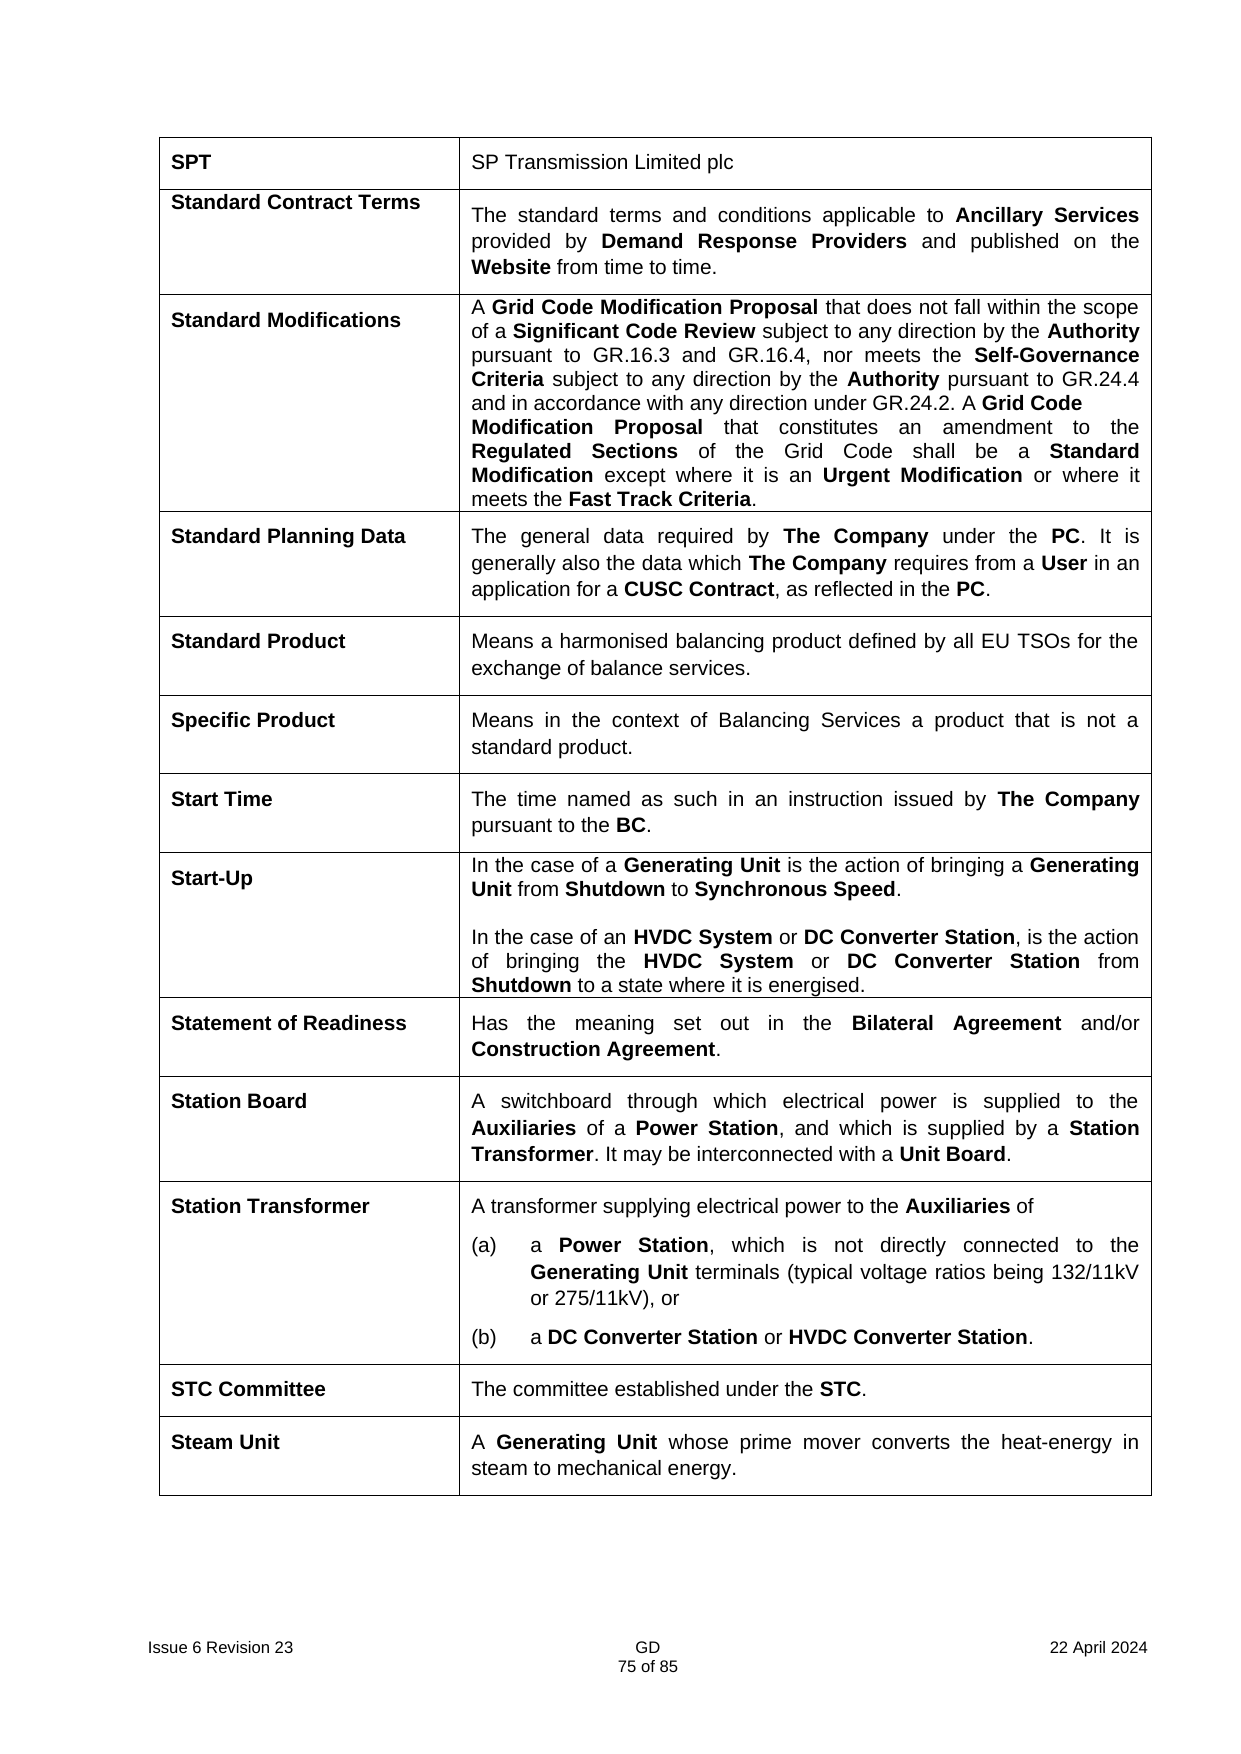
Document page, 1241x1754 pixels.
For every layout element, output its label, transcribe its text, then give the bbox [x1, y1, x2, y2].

table_cell A switchboard through which electrical power is supplied to the Auxiliaries of a Power Station, and which is supplied by a Station Transformer. It may be interconnected with a Unit Board. [460, 1077, 1151, 1181]
table_cell A Generating Unit whose prime mover converts the heat-energy in steam to mechanical energy. [460, 1417, 1151, 1495]
table_cell Standard Product [160, 617, 459, 694]
table_cell Means a harmonised balancing product defined by all EU TSOs for the exchange of balance services. [460, 617, 1151, 694]
table_cell SP Transmission Limited plc [460, 138, 1151, 189]
table_cell The time named as such in an instruction issued by The Company pursuant to the BC. [460, 774, 1151, 852]
table_cell The standard terms and conditions applicable to Ancillary Services provided by Demand Response Providers and published on the Website from time to time. [460, 190, 1151, 294]
table_cell Specific Product [160, 696, 459, 773]
table_cell In the case of a Generating Unit is the action of bringing a Generating Unit from Shutdown to Synchronous Speed. In the case of an HVDC System or DC Converter Station, is the action of bringing the HVDC System or DC Converter Station from Shutdown to a state where it is energised. [460, 853, 1151, 997]
table_cell Statement of Readiness [160, 998, 459, 1076]
table_cell SPT [160, 138, 459, 189]
table_cell Station Transformer [160, 1182, 459, 1363]
table_cell Steam Unit [160, 1417, 459, 1495]
table_cell Station Board [160, 1077, 459, 1181]
table_cell A Grid Code Modification Proposal that does not fall within the scope of a Significant Code Review subject to any direction by the Authority pursuant to GR.16.3 and GR.16.4, nor meets the Self-Governance Criteria subject to any direction by the Authority pursuant to GR.24.4 and in accordance with any direction under GR.24.2. A Grid Code Modification Proposal that constitutes an amendment to the Regulated Sections of the Grid Code shall be a Standard Modification except where it is an Urgent Modification or where it meets the Fast Track Criteria. [460, 295, 1151, 511]
table_cell The committee established under the STC. [460, 1365, 1151, 1416]
table_cell Means in the context of Balancing Services a product that is not a standard product. [460, 696, 1151, 773]
table_cell Start Time [160, 774, 459, 852]
table_cell A transformer supplying electrical power to the Auxiliaries of (a) a Power Station, which is not directly connected to the Generating Unit terminals (typical voltage ratios being 132/11kV or 275/11kV), or (b) a DC Converter Station or HVDC Converter Station. [460, 1182, 1151, 1363]
table_cell Standard Contract Terms [160, 190, 459, 294]
table_cell Standard Modifications [160, 295, 459, 511]
table_cell The general data required by The Company under the PC. It is generally also the data which The Company requires from a User in an application for a CUSC Contract, as reflected in the PC. [460, 512, 1151, 616]
table_cell Standard Planning Data [160, 512, 459, 616]
table_cell Start-Up [160, 853, 459, 997]
table_cell Has the meaning set out in the Bilateral Agreement and/or Construction Agreement. [460, 998, 1151, 1076]
table_cell STC Committee [160, 1365, 459, 1416]
